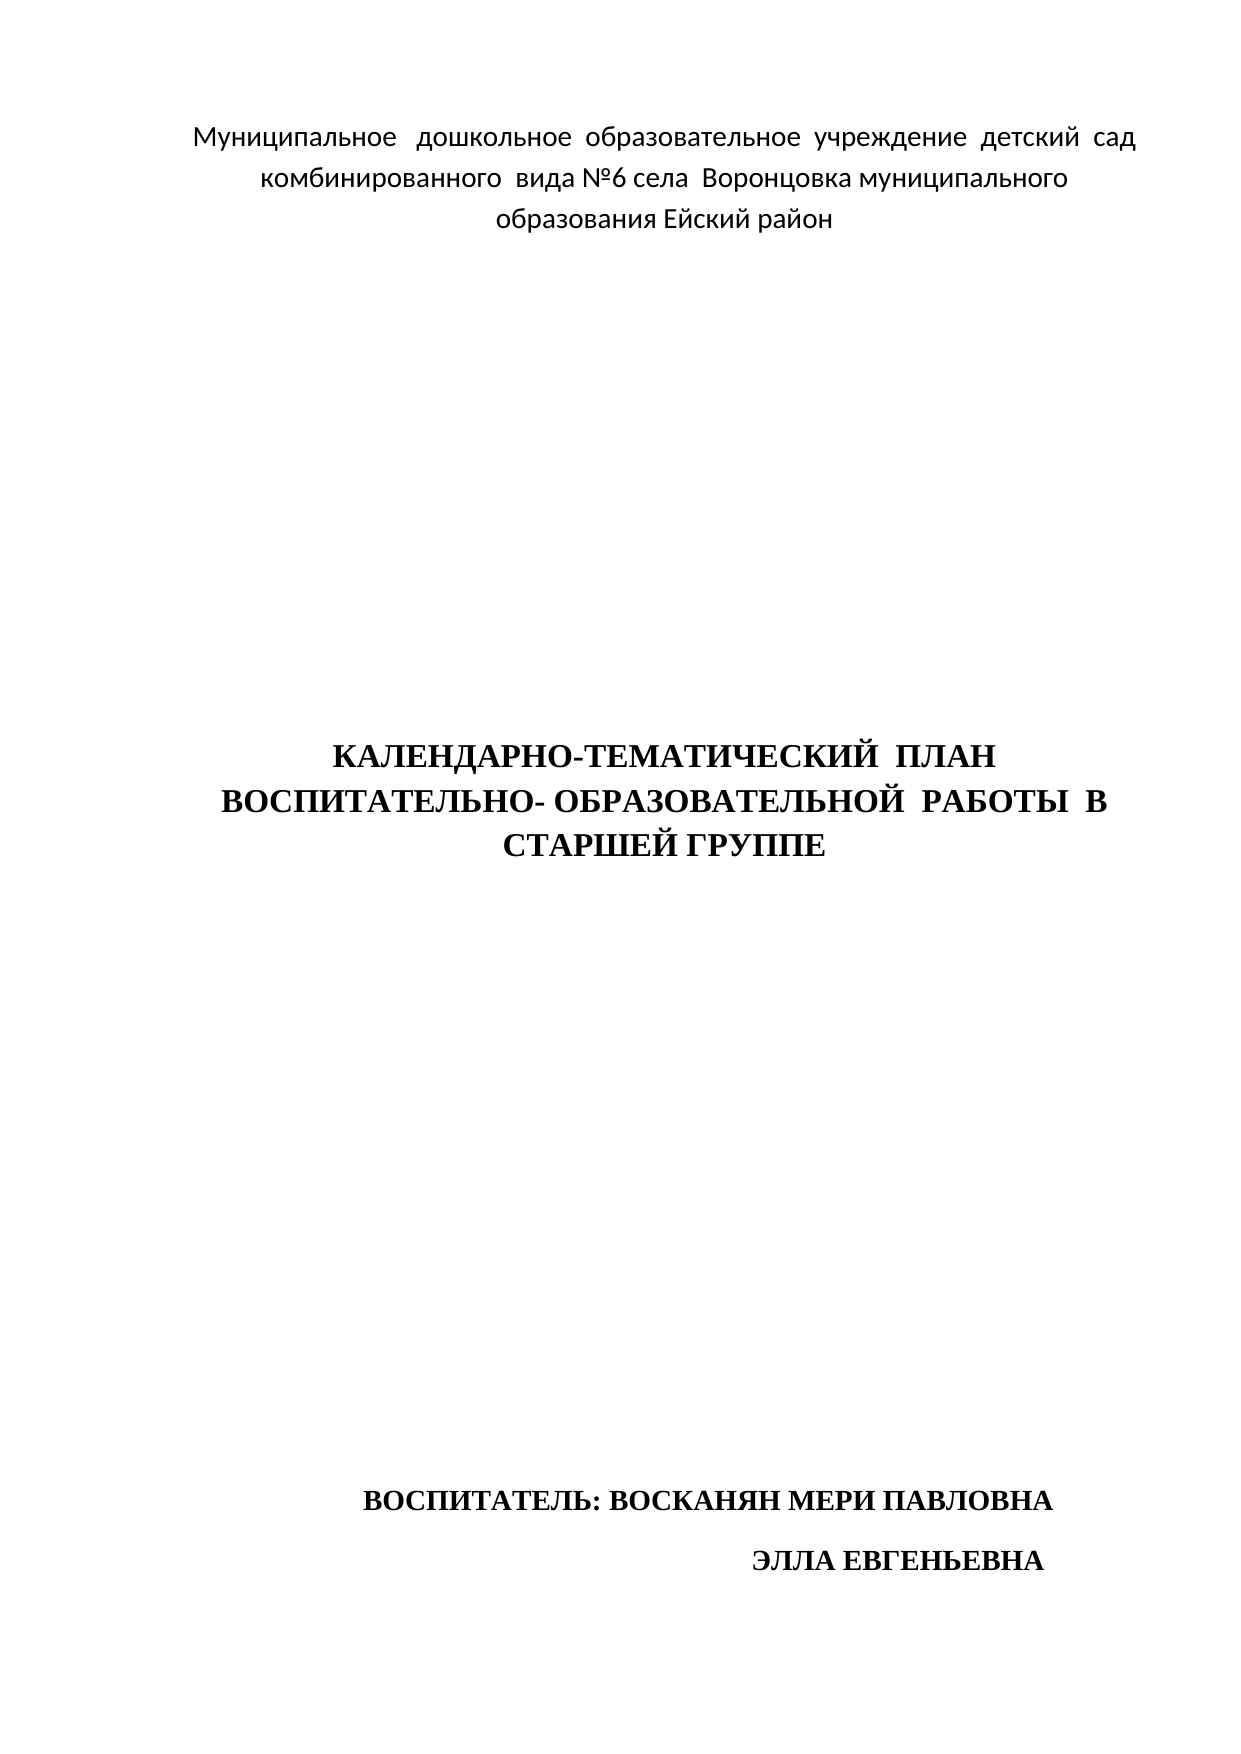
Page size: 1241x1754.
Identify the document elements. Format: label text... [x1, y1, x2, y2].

text Муниципальное дошкольное образовательное учреждение детский сад комбинированного вида №6 села Воронцовка муниципального образования Ейский район [177, 118, 1152, 236]
text ЭЛЛА ЕВГЕНЬЕВНА [177, 1543, 1152, 1576]
text КАЛЕНДАРНО-ТЕМАТИЧЕСКИЙ ПЛАН ВОСПИТАТЕЛЬНО- ОБРАЗОВАТЕЛЬНОЙ РАБОТЫ В СТАРШЕЙ ГРУППЕ [177, 737, 1152, 863]
text ВОСПИТАТЕЛЬ: ВОСКАНЯН МЕРИ ПАВЛОВНА [177, 1483, 1152, 1517]
